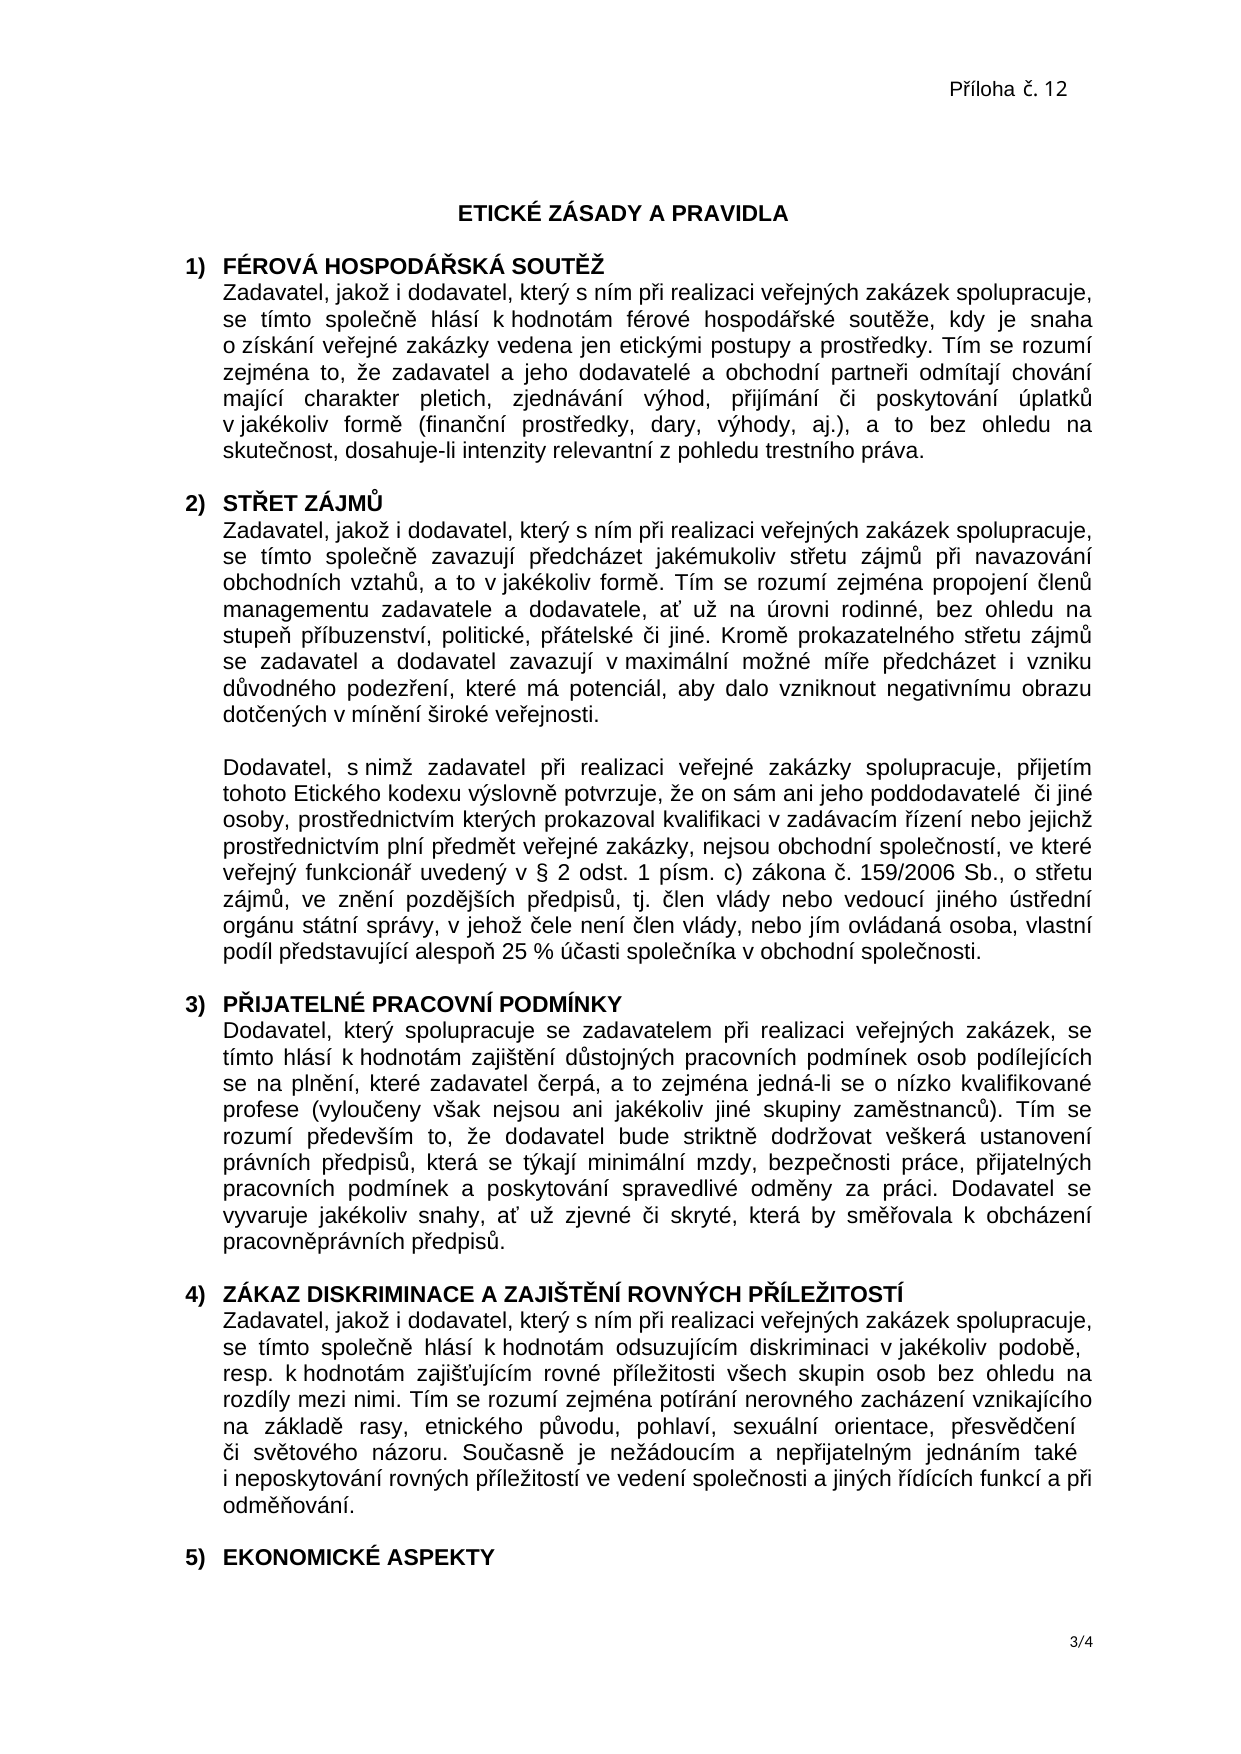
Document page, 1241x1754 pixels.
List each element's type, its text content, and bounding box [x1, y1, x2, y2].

list PŘIJATELNÉ PRACOVNÍ PODMÍNKY [185, 991, 1093, 1017]
list EKONOMICKÉ ASPEKTY [185, 1544, 1093, 1571]
list Zadavatel, jakož i dodavatel, který s ním při realizaci veřejných zakázek spolupracuje, se tímto společně zavazují předcházet jakémukoliv střetu zájmů při navazování obchodních vztahů, a to v jakékoliv formě. Tím se rozumí zejména propojení členů managementu zadavatele a dodavatele, ať už na úrovni rodinné, bez ohledu na stupeň příbuzenství, politické, přátelské či jiné. Kromě prokazatelného střetu zájmů se zadavatel a dodavatel zavazují v maximální možné míře předcházet i vzniku důvodného podezření, které má potenciál, aby dalo vzniknout negativnímu obrazu dotčených v mínění široké veřejnosti. [223, 517, 1093, 727]
list ZÁKAZ DISKRIMINACE A ZAJIŠTĚNÍ ROVNÝCH PŘÍLEŽITOSTÍ [185, 1281, 1093, 1307]
list Zadavatel, jakož i dodavatel, který s ním při realizaci veřejných zakázek spolupracuje, se tímto společně hlásí k hodnotám férové hospodářské soutěže, kdy je snaha o získání veřejné zakázky vedena jen etickými postupy a prostředky. Tím se rozumí zejména to, že zadavatel a jeho dodavatelé a obchodní partneři odmítají chování mající charakter pletich, zjednávání výhod, přijímání či poskytování úplatků v jakékoliv formě (finanční prostředky, dary, výhody, aj.), a to bez ohledu na skutečnost, dosahuje-li intenzity relevantní z pohledu trestního práva. [223, 279, 1093, 464]
list Dodavatel, s nimž zadavatel při realizaci veřejné zakázky spolupracuje, přijetím tohoto Etického kodexu výslovně potvrzuje, že on sám ani jeho poddodavatelé či jiné osoby, prostřednictvím kterých prokazoval kvalifikaci v zadávacím řízení nebo jejichž prostřednictvím plní předmět veřejné zakázky, nejsou obchodní společností, ve které veřejný funkcionář uvedený v § 2 odst. 1 písm. c) zákona č. 159/2006 Sb., o střetu zájmů, ve znění pozdějších předpisů, tj. člen vlády nebo vedoucí jiného ústřední orgánu státní správy, v jehož čele není člen vlády, nebo jím ovládaná osoba, vlastní podíl představující alespoň 25 % účasti společníka v obchodní společnosti. [223, 754, 1093, 964]
list Zadavatel, jakož i dodavatel, který s ním při realizaci veřejných zakázek spolupracuje, se tímto společně hlásí k hodnotám odsuzujícím diskriminaci v jakékoliv podobě, resp. k hodnotám zajišťujícím rovné příležitosti všech skupin osob bez ohledu na rozdíly mezi nimi. Tím se rozumí zejména potírání nerovného zacházení vznikajícího na základě rasy, etnického původu, pohlaví, sexuální orientace, přesvědčení či světového názoru. Současně je nežádoucím a nepřijatelným jednáním také i neposkytování rovných příležitostí ve vedení společnosti a jiných řídících funkcí a při odměňování. [223, 1307, 1093, 1518]
text ETICKÉ ZÁSADY A PRAVIDLA [148, 200, 1093, 227]
list Dodavatel, který spolupracuje se zadavatelem při realizaci veřejných zakázek, se tímto hlásí k hodnotám zajištění důstojných pracovních podmínek osob podílejících se na plnění, které zadavatel čerpá, a to zejména jedná-li se o nízko kvalifikované profese (vyloučeny však nejsou ani jakékoliv jiné skupiny zaměstnanců). Tím se rozumí především to, že dodavatel bude striktně dodržovat veškerá ustanovení právních předpisů, která se týkají minimální mzdy, bezpečnosti práce, přijatelných pracovních podmínek a poskytování spravedlivé odměny za práci. Dodavatel se vyvaruje jakékoliv snahy, ať už zjevné či skryté, která by směřovala k obcházení pracovněprávních předpisů. [223, 1017, 1093, 1254]
list STŘET ZÁJMŮ [185, 490, 1093, 517]
list FÉROVÁ HOSPODÁŘSKÁ SOUTĚŽ [185, 253, 1093, 279]
